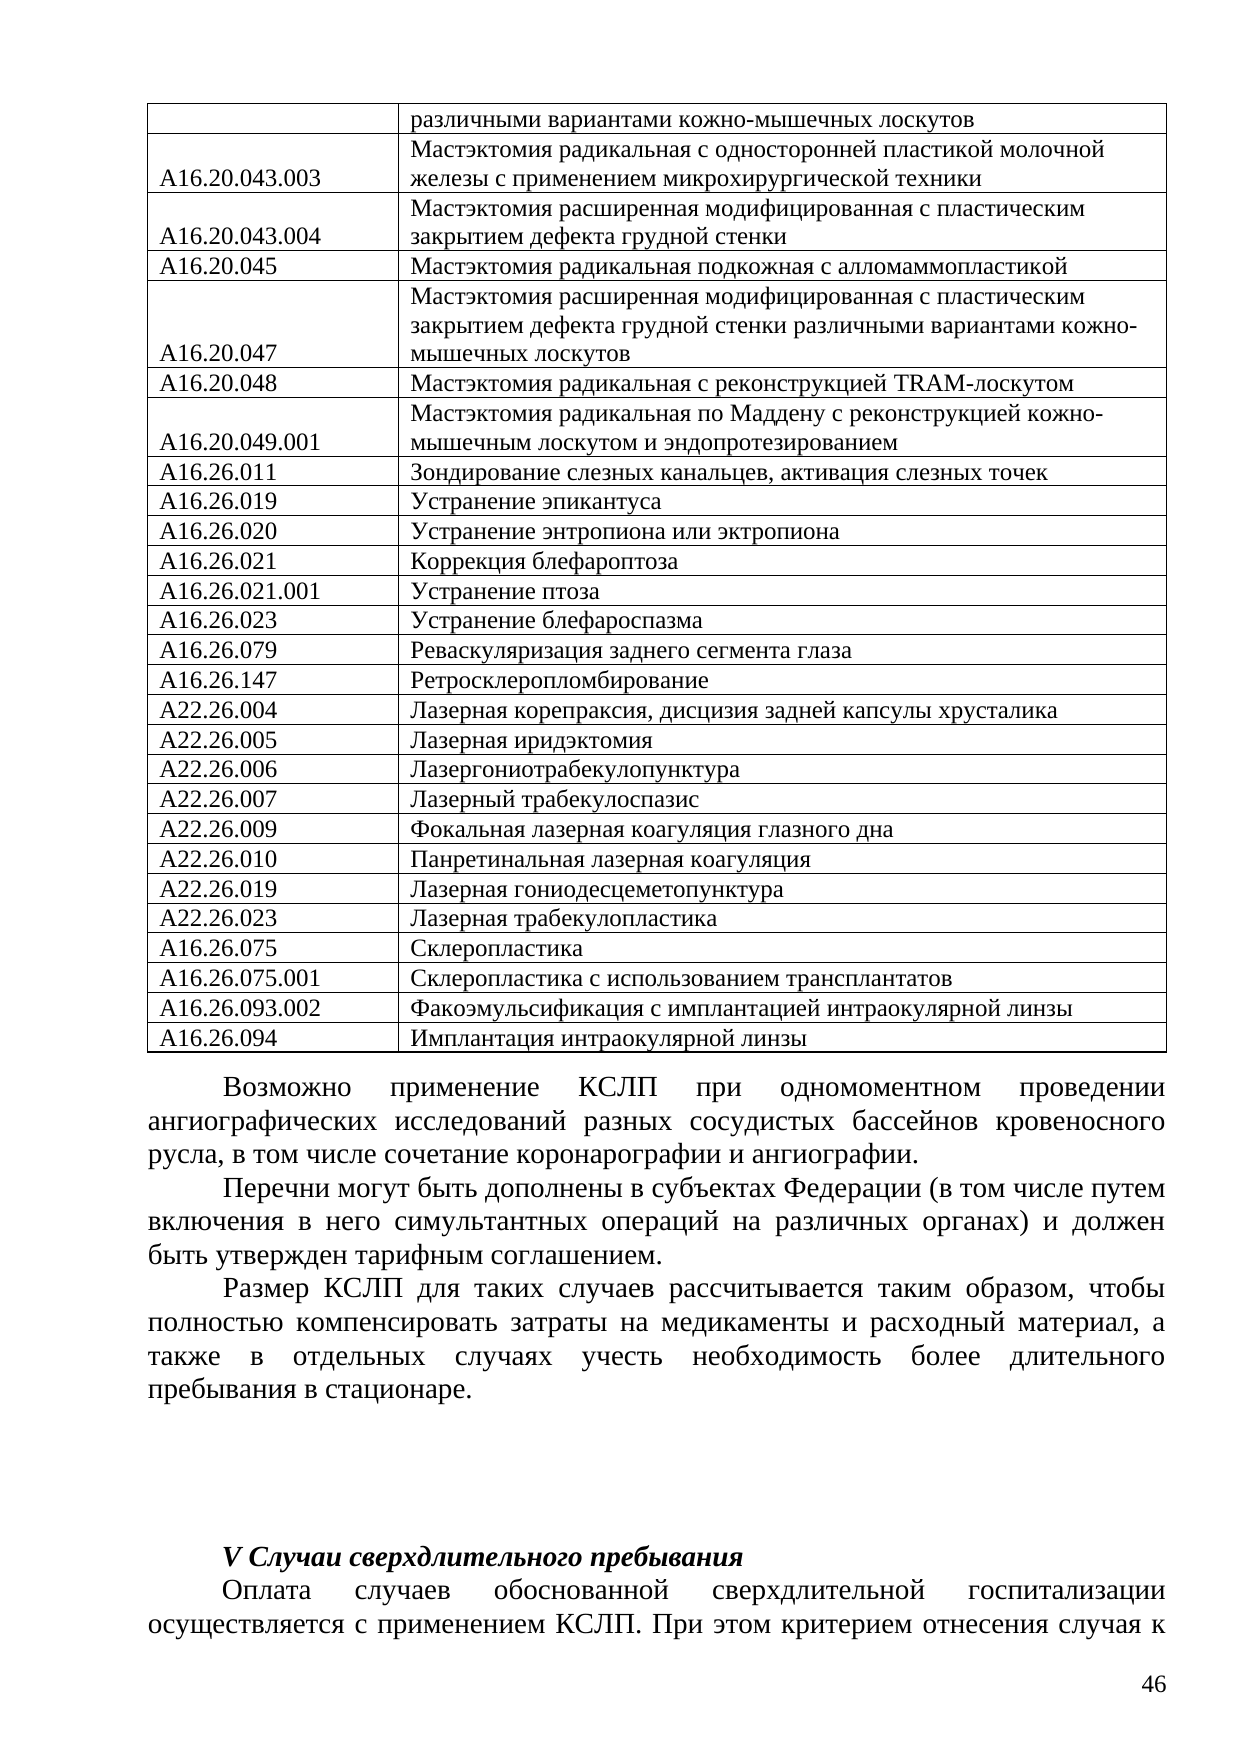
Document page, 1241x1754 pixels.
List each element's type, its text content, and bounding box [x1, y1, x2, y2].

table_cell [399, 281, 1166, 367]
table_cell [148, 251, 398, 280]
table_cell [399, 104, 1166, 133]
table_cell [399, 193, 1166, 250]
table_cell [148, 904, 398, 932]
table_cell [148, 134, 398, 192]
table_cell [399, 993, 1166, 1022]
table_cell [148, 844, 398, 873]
text Размер КСЛП для таких случаев рассчитывается таким образом, чтобы полностью компенсировать затраты на медикаменты и расходный материал, а также в отдельных случаях учесть необходимость более длительного пребывания в стационаре. [148, 1271, 1166, 1405]
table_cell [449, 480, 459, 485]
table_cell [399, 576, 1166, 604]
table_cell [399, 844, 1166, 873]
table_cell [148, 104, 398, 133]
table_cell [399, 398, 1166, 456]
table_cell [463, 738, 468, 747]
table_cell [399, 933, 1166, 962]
text V Случаи сверхдлительного пребывания [148, 1539, 1166, 1572]
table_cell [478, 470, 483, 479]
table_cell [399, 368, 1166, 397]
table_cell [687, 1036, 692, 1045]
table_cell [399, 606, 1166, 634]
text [148, 1572, 1166, 1639]
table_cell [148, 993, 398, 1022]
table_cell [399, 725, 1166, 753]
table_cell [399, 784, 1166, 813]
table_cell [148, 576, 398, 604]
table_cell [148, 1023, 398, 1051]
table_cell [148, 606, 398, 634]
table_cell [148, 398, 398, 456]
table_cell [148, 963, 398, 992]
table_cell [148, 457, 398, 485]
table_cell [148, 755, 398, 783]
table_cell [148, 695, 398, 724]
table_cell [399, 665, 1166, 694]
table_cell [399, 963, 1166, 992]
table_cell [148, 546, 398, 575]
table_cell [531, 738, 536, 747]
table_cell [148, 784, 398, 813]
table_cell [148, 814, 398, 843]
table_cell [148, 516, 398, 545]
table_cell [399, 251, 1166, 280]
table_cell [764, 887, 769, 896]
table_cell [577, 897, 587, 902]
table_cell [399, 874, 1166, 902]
text Возможно применение КСЛП при одномоментном проведении ангиографических исследований разных сосудистых бассейнов кровеносного русла, в том числе сочетание коронарографии и ангиографии. [148, 1069, 1166, 1170]
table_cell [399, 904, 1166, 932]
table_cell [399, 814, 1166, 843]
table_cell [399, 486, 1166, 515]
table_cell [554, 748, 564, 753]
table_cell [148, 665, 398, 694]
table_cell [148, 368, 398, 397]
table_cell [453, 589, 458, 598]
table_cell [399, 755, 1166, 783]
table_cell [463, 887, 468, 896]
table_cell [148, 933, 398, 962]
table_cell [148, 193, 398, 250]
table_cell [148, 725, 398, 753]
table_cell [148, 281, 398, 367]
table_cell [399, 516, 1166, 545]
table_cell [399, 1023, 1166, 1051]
text Перечни могут быть дополнены в субъектах Федерации (в том числе путем включения в него симультантных операций на различных органах) и должен быть утвержден тарифным соглашением. [148, 1170, 1166, 1271]
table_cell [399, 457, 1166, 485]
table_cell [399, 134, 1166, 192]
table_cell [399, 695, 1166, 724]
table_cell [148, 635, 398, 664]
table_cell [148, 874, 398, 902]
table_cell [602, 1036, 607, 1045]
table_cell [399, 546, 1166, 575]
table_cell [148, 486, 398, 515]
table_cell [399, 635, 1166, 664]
